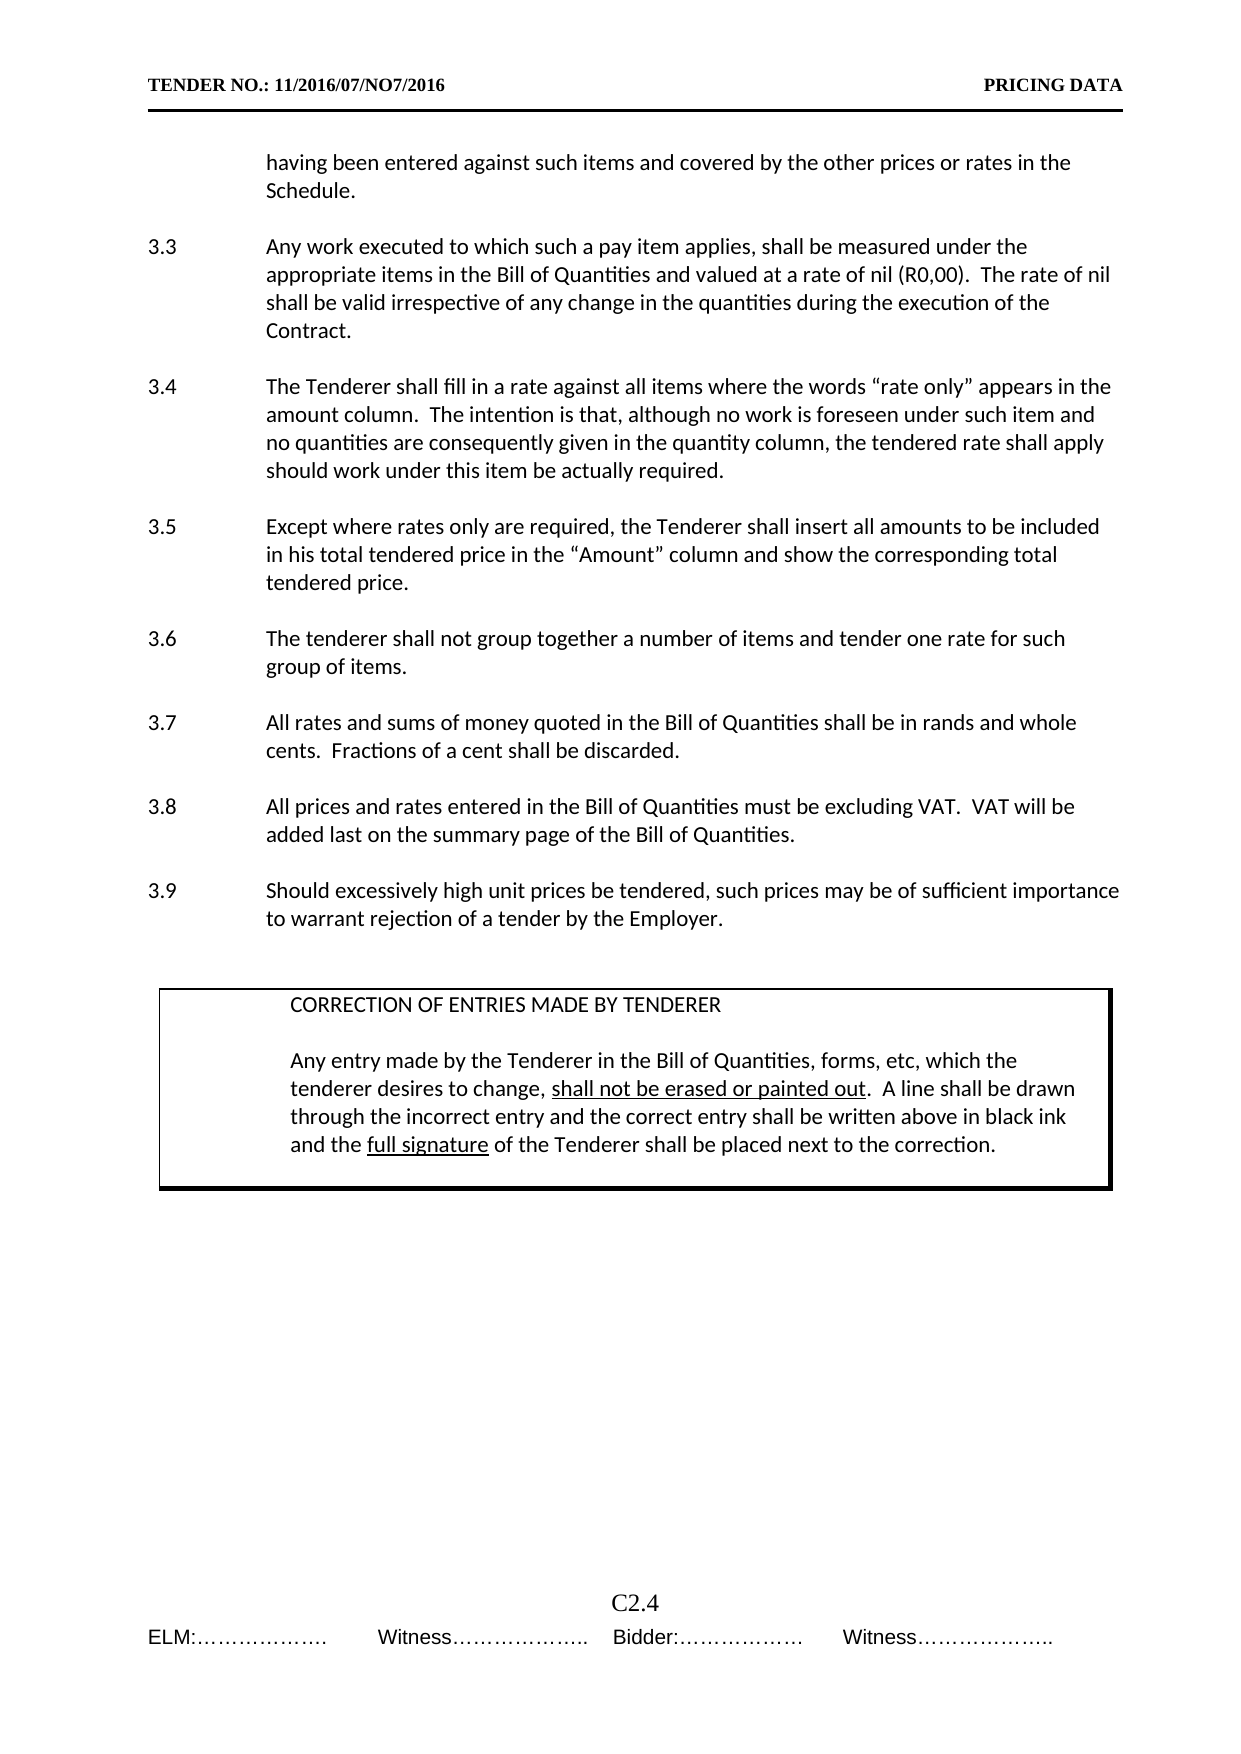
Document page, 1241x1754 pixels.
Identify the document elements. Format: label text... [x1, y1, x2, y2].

text 3.5 Except where rates only are required, the Tenderer shall insert all amounts to be included in his total tendered price in the “Amount” column and show the corresponding total tendered price. [148, 512, 1122, 596]
text 3.4 The Tenderer shall fill in a rate against all items where the words “rate only” appears in the amount column. The intention is that, although no work is foreseen under such item and no quantities are consequently given in the quantity column, the tendered rate shall apply should work under this item be actually required. [148, 372, 1122, 484]
text 3.8 All prices and rates entered in the Bill of Quantities must be excluding VAT. VAT will be added last on the summary page of the Bill of Quantities. [148, 792, 1122, 848]
text 3.6 The tenderer shall not group together a number of items and tender one rate for such group of items. [148, 624, 1122, 680]
text 3.7 All rates and sums of money quoted in the Bill of Quantities shall be in rands and whole cents. Fractions of a cent shall be discarded. [148, 708, 1122, 764]
text 3.3 Any work executed to which such a pay item applies, shall be measured under the appropriate items in the Bill of Quantities and valued at a rate of nil (R0,00). The rate of nil shall be valid irrespective of any change in the quantities during the execution of the Contract. [148, 232, 1122, 344]
table_header CORRECTION OF ENTRIES MADE BY TENDERER Any entry made by the Tenderer in the Bill of Quantities, forms, etc, which the tenderer desires to change, shall not be erased or painted out. A line shall be drawn through the incorrect entry and the correct entry shall be written above in black ink and the full signature of the Tenderer shall be placed next to the correction. [160, 990, 1108, 1186]
text 3.9 Should excessively high unit prices be tendered, such prices may be of sufficient importance to warrant rejection of a tender by the Employer. [148, 876, 1122, 932]
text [148, 148, 1122, 204]
